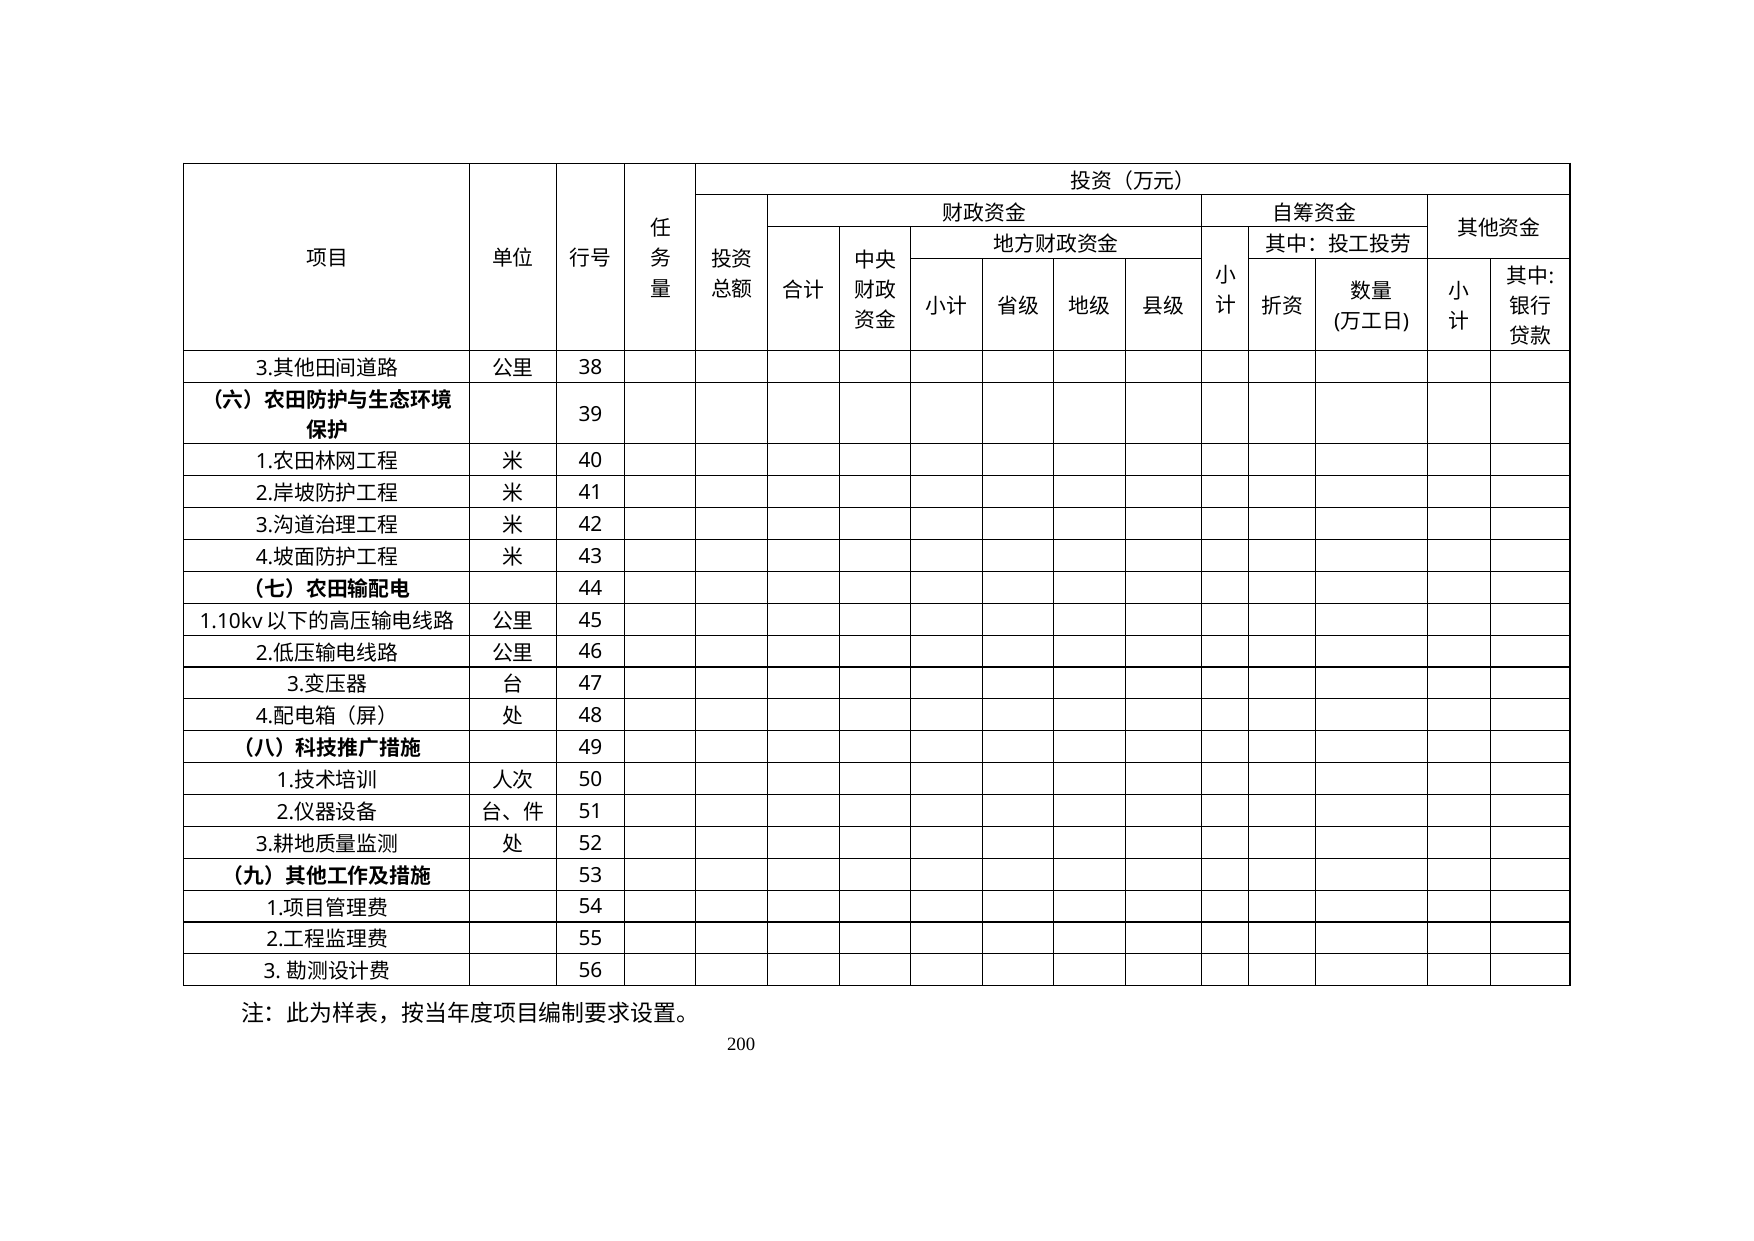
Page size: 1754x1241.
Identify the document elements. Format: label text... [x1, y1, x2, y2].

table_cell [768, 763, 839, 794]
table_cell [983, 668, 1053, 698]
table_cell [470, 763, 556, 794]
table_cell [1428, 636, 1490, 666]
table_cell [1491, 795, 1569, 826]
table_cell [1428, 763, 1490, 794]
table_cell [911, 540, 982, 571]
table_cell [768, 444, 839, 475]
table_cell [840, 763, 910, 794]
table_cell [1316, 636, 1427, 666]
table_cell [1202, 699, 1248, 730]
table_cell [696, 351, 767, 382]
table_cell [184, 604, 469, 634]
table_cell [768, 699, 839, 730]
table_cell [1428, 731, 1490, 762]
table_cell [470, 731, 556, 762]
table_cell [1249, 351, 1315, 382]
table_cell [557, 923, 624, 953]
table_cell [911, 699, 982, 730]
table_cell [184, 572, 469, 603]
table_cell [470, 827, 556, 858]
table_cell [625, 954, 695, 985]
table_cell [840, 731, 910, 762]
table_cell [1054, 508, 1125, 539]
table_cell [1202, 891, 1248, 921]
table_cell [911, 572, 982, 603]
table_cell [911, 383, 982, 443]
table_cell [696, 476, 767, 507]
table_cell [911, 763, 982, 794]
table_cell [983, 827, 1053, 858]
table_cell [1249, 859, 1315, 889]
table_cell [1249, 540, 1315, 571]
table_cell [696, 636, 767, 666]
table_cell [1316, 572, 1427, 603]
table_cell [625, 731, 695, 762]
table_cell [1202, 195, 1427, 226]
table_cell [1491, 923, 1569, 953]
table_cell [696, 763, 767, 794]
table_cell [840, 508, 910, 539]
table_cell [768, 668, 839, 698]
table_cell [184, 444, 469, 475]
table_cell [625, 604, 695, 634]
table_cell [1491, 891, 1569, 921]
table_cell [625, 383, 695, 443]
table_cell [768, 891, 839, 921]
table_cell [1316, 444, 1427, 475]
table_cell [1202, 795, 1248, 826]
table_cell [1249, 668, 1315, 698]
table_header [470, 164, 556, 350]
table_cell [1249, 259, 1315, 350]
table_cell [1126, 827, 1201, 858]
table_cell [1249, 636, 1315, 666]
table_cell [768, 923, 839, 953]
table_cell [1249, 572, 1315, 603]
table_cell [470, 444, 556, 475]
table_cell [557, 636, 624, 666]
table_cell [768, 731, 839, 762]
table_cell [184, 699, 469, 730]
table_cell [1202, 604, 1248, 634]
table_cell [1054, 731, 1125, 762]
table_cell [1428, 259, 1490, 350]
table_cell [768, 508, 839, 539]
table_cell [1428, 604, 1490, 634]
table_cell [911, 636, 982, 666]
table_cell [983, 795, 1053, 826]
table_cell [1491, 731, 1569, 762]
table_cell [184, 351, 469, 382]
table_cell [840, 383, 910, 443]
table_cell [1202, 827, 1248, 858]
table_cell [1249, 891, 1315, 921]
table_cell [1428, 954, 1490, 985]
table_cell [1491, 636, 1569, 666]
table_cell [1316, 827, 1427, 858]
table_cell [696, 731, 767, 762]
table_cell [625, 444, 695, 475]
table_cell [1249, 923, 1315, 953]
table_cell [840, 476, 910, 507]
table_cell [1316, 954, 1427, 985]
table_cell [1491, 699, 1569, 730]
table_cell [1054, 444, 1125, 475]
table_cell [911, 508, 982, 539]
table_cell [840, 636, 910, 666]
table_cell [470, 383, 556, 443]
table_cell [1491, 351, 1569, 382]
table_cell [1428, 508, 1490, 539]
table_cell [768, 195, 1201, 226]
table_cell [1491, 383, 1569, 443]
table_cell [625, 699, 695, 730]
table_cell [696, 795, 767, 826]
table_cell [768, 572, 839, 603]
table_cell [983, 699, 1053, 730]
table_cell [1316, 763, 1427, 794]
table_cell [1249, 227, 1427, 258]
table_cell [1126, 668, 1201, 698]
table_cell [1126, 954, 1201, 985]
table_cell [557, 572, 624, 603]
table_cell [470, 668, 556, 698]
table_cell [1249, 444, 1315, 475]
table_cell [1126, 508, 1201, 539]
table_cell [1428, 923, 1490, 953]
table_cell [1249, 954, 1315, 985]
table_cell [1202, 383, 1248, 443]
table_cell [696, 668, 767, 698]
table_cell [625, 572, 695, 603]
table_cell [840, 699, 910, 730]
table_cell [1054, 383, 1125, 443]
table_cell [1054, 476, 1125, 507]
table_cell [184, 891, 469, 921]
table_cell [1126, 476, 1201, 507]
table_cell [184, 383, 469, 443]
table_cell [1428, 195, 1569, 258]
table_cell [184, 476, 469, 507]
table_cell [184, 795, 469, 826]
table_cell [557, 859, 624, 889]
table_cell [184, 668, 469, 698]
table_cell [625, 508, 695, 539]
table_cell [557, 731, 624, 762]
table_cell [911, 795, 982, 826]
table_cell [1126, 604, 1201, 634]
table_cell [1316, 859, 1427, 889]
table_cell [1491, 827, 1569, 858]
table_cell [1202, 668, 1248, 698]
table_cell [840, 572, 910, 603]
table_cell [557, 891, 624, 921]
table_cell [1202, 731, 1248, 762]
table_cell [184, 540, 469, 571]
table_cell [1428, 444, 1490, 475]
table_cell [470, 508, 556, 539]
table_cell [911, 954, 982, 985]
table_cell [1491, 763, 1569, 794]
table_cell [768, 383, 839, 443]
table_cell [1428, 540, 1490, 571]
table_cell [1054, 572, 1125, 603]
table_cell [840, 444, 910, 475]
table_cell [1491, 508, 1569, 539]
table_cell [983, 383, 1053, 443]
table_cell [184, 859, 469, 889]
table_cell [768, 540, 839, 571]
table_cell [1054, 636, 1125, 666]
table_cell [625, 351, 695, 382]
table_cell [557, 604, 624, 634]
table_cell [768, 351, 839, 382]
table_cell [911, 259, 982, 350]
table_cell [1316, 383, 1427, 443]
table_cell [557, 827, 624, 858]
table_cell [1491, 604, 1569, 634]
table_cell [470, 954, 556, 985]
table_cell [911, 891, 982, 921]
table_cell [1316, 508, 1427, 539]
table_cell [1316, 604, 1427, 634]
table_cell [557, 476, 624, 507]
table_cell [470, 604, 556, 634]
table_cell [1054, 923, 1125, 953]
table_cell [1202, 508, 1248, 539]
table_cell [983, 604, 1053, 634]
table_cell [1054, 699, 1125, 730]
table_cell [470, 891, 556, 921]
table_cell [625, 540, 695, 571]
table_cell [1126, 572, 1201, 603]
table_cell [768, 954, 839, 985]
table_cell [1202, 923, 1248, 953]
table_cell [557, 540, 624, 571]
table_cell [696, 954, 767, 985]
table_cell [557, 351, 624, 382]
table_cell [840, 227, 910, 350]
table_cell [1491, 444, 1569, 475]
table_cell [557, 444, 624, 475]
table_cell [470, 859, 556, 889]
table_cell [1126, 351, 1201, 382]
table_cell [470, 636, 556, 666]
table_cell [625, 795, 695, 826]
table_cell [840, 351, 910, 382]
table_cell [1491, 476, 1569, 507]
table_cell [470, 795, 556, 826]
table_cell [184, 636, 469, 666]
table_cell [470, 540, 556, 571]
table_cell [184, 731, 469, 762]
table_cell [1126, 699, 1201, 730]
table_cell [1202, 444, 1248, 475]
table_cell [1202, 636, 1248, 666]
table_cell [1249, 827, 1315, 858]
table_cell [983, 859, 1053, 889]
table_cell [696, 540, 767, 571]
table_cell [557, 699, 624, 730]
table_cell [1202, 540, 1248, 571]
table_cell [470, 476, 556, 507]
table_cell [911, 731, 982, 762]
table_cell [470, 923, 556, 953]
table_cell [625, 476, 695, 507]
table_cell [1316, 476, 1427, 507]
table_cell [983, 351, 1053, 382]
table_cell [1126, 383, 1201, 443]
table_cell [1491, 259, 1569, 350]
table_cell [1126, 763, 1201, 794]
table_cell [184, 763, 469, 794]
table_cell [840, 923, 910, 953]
text 注：此为样表，按当年度项目编制要求设置。 [195, 986, 1559, 1030]
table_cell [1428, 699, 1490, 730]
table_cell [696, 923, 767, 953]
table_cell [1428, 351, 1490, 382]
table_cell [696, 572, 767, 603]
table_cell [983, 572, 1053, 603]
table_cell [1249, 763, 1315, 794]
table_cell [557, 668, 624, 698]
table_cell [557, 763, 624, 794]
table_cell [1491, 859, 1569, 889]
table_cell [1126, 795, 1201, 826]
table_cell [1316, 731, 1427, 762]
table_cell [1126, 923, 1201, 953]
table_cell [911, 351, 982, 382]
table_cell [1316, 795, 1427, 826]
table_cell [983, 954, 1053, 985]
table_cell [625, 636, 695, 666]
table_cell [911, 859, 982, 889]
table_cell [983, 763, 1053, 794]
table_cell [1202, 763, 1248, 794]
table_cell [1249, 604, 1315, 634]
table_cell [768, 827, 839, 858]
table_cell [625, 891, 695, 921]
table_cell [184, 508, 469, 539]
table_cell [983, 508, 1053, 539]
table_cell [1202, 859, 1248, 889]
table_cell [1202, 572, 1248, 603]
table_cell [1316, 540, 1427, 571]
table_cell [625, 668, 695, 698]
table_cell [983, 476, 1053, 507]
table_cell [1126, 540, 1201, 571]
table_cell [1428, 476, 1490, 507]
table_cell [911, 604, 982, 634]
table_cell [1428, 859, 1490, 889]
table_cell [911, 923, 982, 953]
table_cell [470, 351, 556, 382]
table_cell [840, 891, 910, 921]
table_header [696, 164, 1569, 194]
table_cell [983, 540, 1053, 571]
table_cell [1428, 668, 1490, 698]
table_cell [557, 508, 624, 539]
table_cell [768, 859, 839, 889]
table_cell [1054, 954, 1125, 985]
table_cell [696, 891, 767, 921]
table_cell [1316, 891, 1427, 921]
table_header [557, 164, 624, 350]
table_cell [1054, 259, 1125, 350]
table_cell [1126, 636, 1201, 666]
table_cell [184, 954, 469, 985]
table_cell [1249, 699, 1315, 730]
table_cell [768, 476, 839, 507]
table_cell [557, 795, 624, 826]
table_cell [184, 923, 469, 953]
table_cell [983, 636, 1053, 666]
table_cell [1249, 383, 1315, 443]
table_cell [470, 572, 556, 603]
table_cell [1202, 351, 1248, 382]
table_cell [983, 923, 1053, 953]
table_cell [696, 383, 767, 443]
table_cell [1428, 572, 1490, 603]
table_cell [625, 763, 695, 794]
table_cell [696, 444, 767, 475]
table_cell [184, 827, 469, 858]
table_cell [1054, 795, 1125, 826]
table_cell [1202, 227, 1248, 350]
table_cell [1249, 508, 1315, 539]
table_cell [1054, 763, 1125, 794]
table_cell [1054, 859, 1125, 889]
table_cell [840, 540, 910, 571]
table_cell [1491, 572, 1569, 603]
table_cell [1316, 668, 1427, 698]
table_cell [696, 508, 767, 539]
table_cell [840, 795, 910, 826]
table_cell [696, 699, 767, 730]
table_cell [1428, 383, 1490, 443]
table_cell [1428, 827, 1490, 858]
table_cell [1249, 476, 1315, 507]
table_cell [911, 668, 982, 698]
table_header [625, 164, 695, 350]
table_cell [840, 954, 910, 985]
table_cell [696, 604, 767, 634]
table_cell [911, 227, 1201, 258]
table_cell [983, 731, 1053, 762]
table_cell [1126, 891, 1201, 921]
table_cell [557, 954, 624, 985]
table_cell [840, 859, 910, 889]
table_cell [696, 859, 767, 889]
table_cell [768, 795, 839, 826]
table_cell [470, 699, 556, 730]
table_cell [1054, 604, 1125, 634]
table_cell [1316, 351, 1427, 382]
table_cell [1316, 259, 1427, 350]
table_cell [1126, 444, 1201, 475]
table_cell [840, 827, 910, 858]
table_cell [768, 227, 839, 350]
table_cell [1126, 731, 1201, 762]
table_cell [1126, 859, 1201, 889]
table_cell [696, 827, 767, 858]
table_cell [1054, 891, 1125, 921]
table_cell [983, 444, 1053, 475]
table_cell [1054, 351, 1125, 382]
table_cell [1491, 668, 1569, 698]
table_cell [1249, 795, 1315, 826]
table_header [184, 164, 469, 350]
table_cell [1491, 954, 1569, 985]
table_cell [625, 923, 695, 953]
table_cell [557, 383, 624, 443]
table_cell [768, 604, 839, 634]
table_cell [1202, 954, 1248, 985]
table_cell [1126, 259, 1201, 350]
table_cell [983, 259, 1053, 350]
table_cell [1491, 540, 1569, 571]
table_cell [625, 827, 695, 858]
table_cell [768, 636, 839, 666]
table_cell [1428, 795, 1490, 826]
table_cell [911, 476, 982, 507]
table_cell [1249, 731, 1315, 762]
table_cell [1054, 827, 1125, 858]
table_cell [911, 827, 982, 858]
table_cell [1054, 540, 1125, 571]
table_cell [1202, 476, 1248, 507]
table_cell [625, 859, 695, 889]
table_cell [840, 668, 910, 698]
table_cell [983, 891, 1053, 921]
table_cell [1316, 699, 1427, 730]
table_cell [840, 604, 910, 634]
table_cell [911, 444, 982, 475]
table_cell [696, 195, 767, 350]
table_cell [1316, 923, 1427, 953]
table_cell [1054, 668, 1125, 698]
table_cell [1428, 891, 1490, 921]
